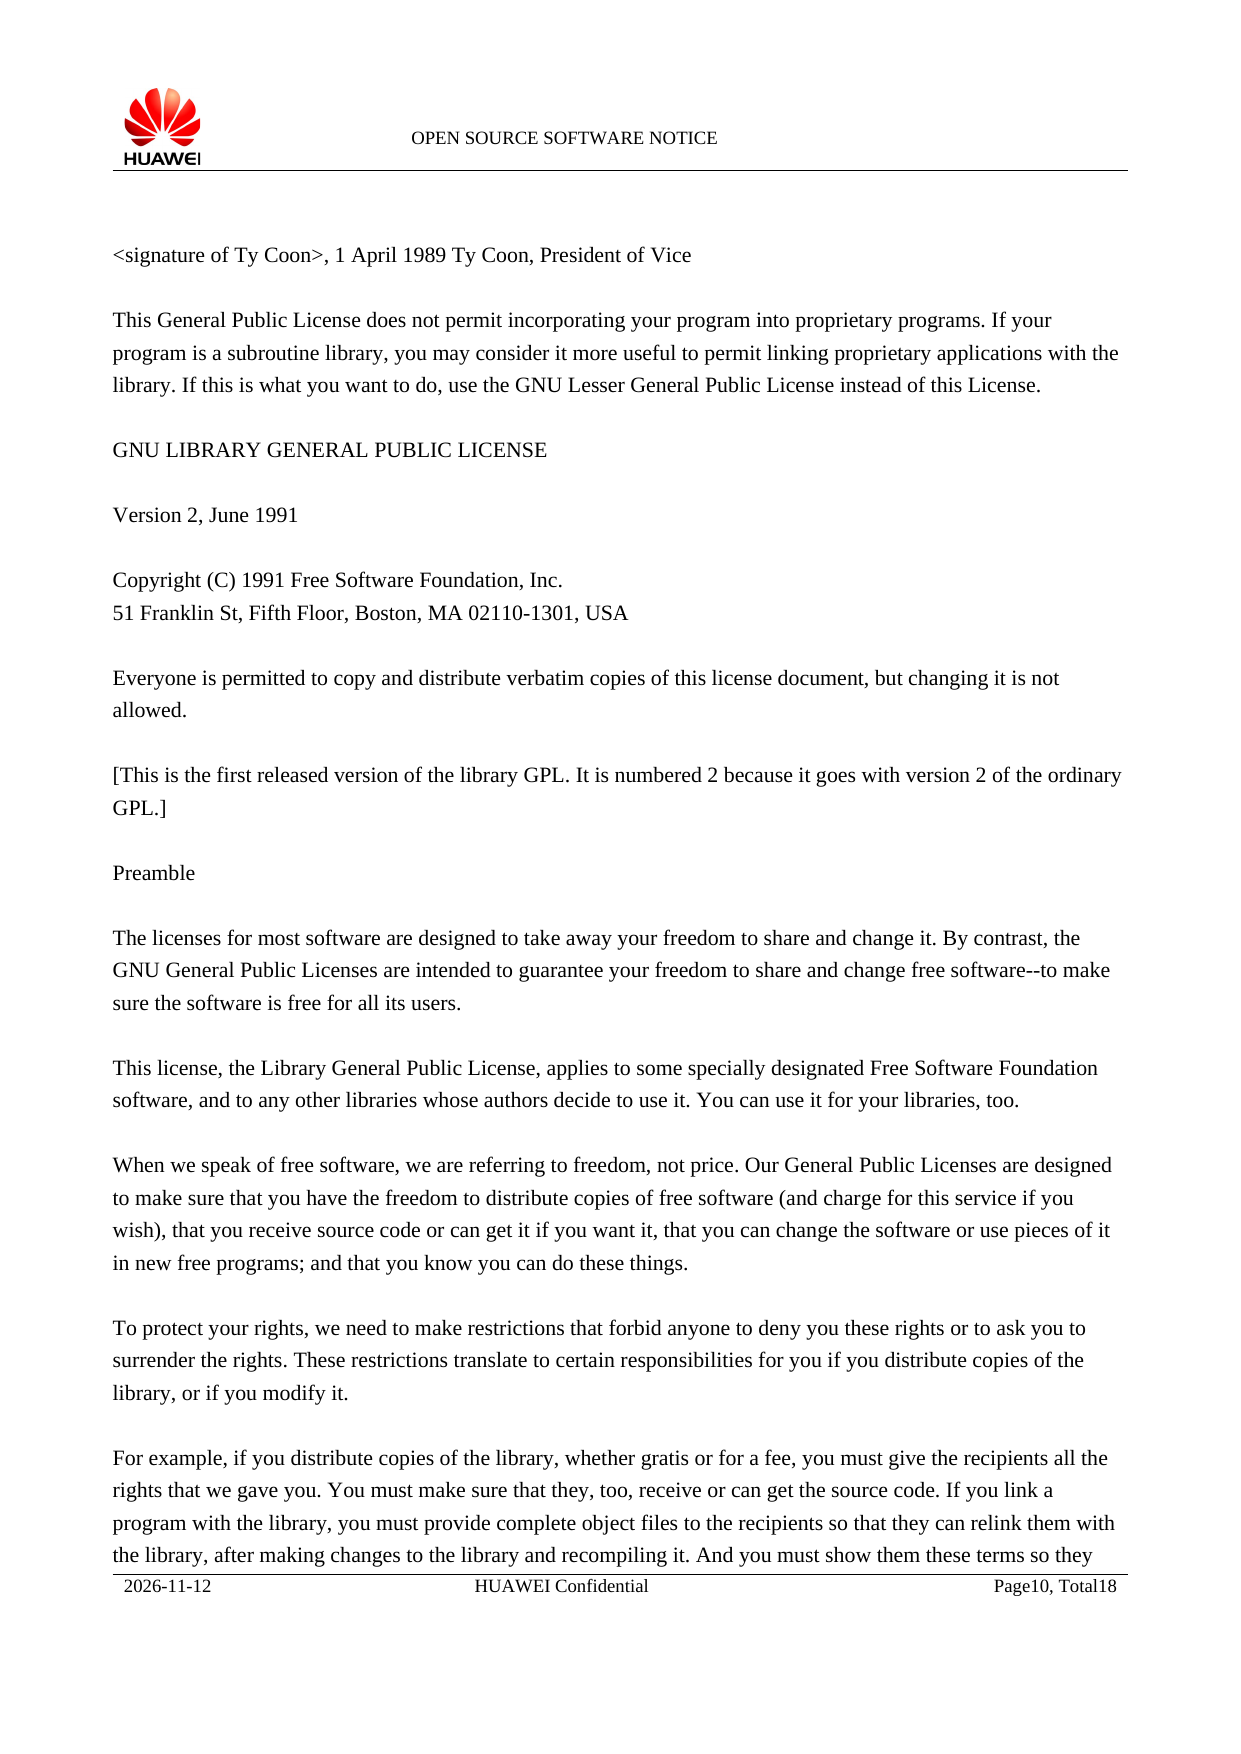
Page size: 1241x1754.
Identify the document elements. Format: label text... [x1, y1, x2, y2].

picture [124, 88, 201, 165]
